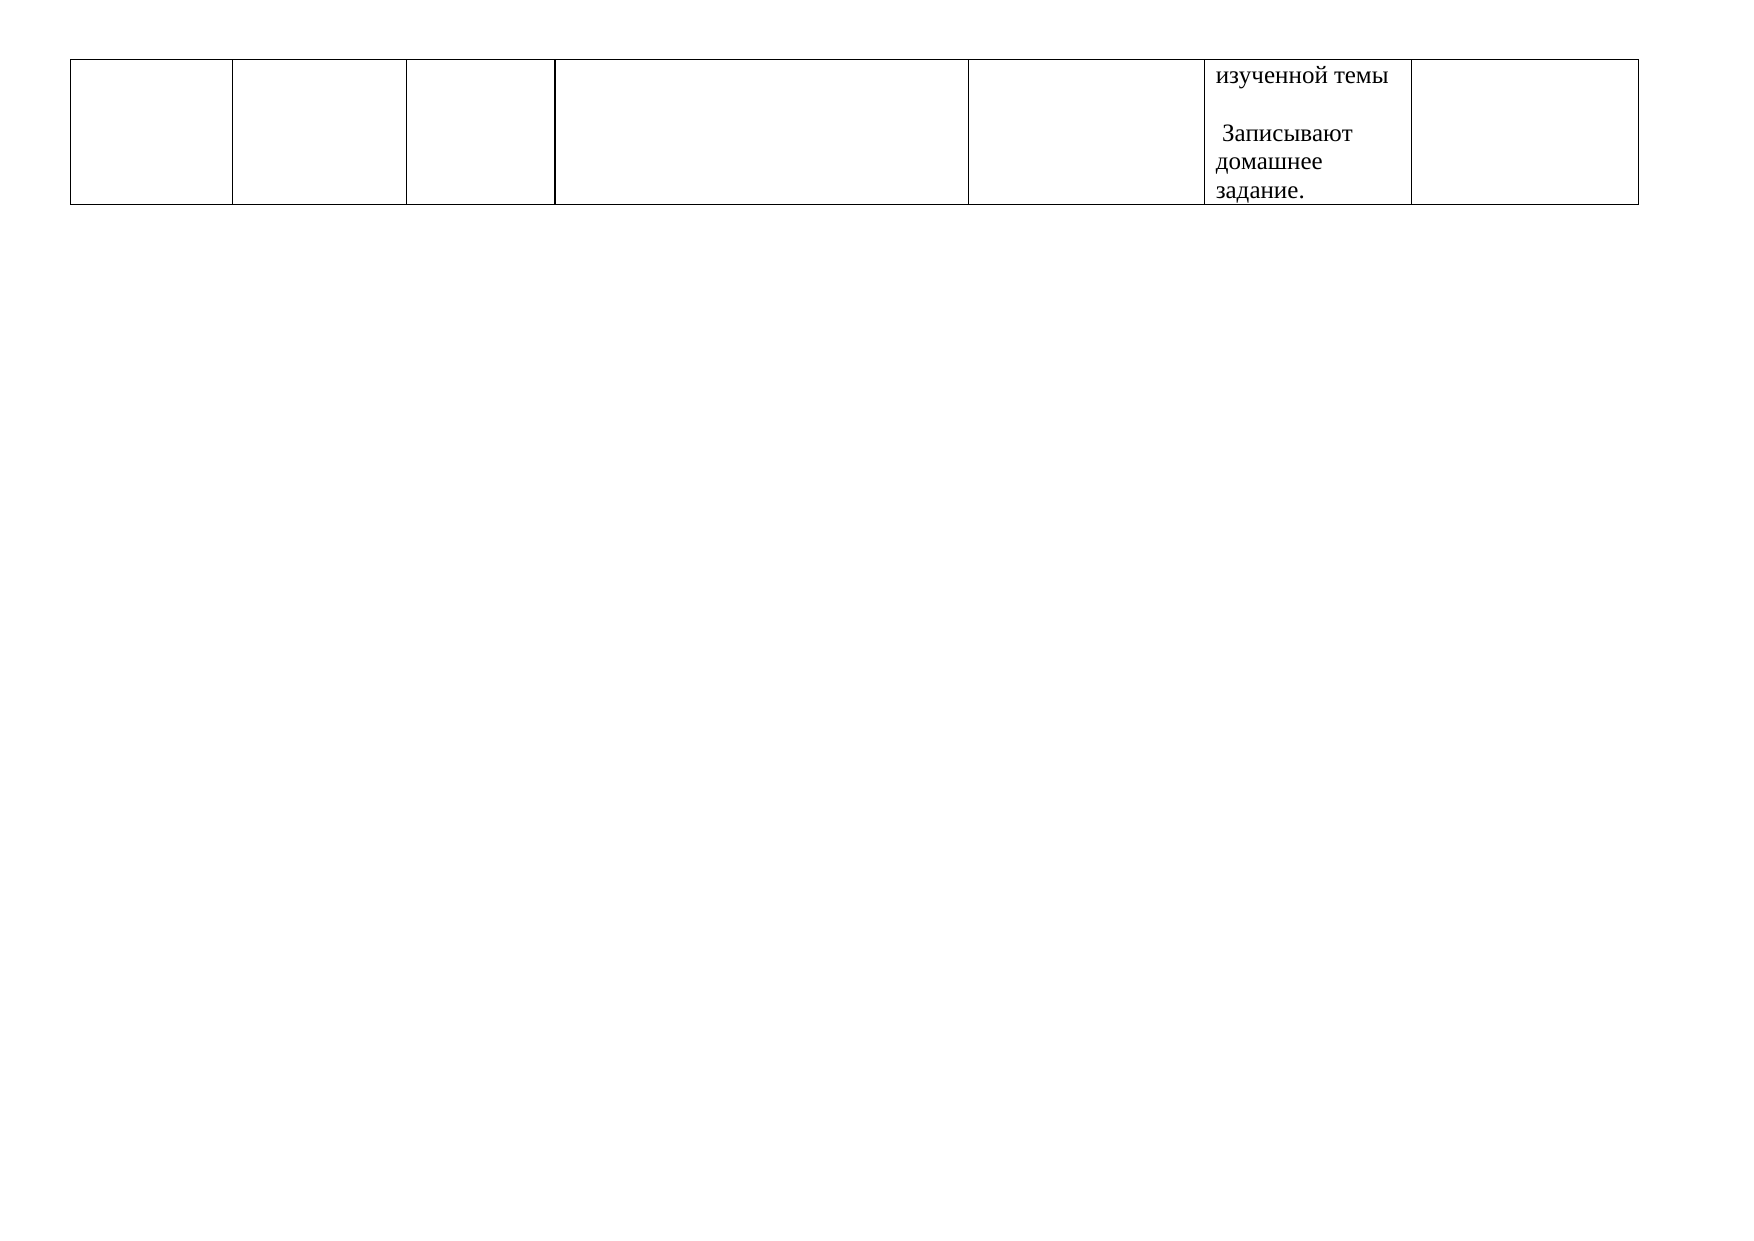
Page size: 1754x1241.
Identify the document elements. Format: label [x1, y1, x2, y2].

table_cell [969, 60, 1204, 204]
table_cell [1205, 60, 1411, 204]
table_cell [1412, 60, 1638, 204]
table_cell [556, 60, 968, 204]
table_cell [407, 60, 554, 204]
table_cell [233, 60, 406, 204]
table_cell [71, 60, 232, 204]
